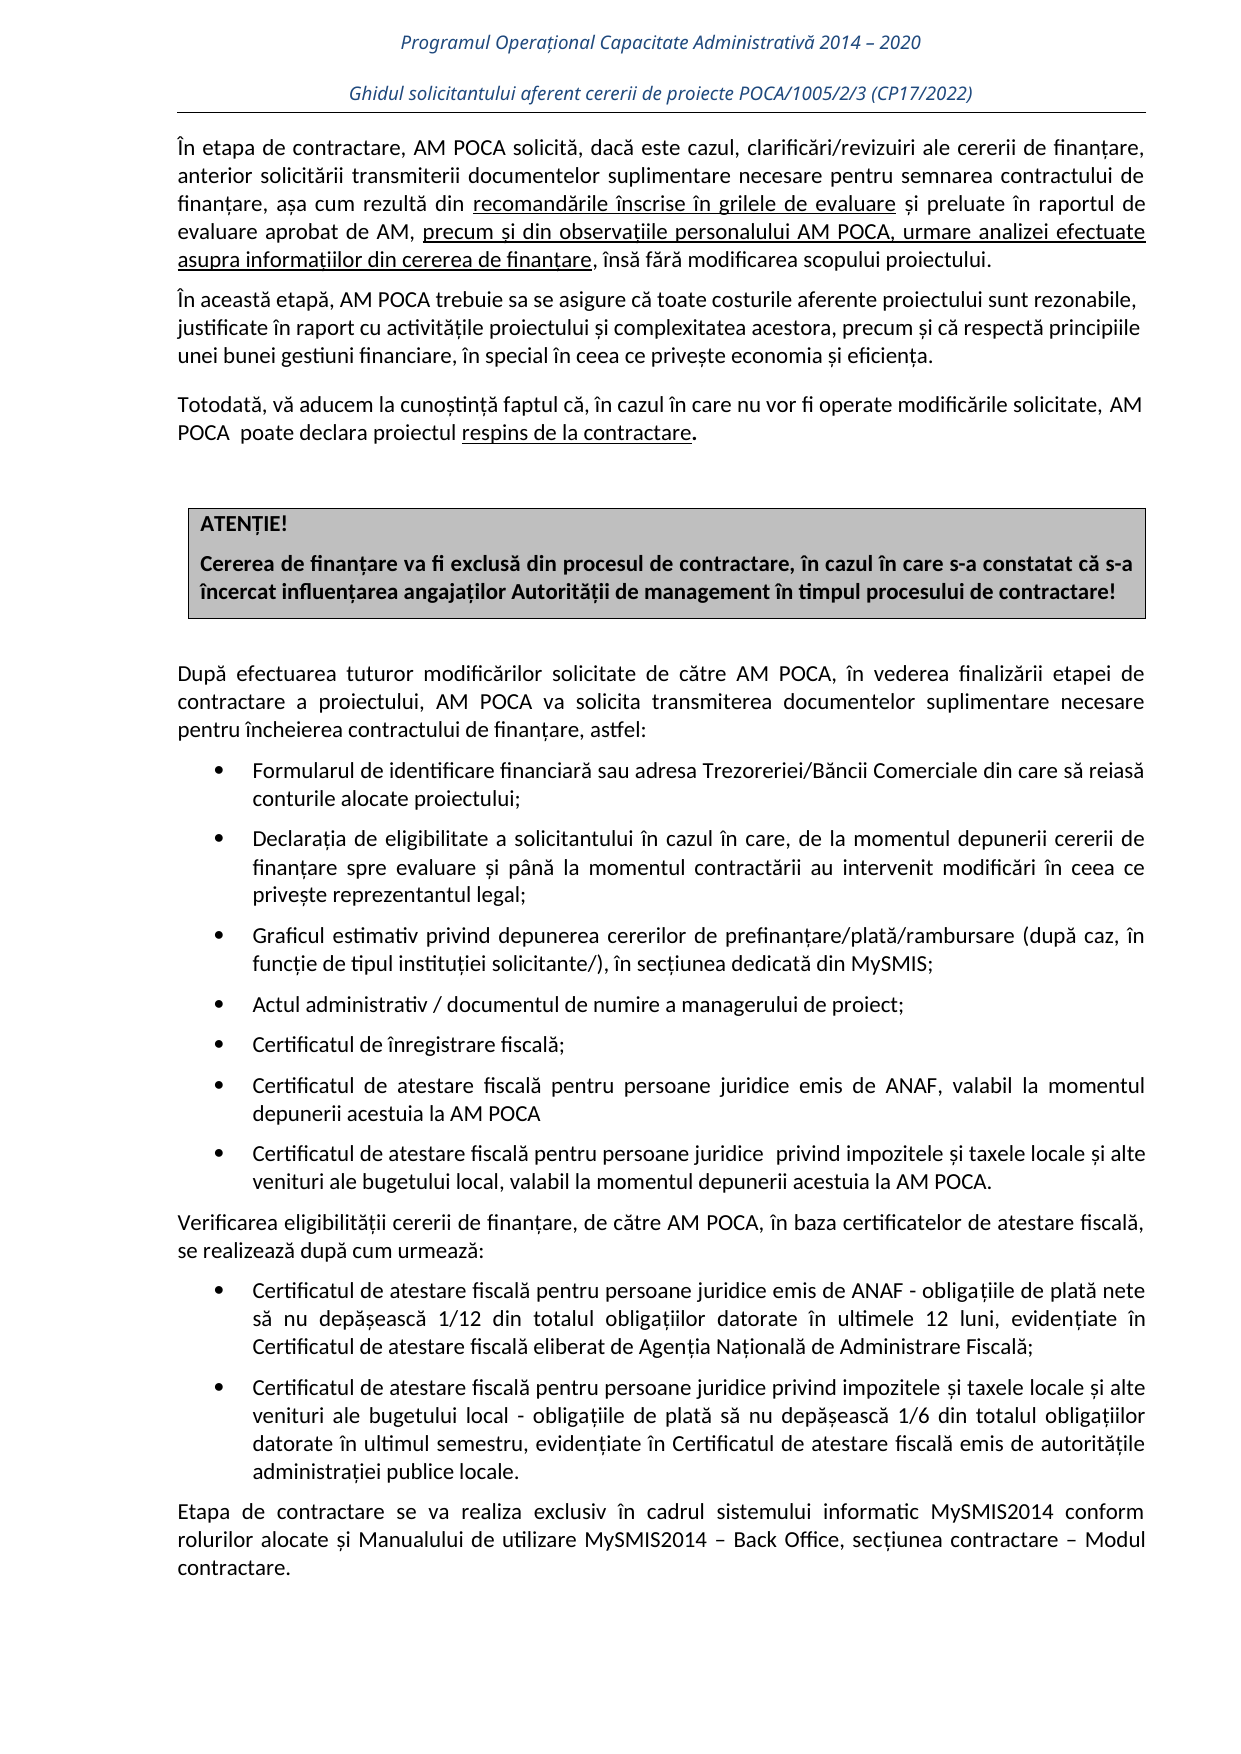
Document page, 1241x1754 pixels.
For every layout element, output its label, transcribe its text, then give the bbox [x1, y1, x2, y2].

list Certificatul de înregistrare fiscală; [215, 1030, 1146, 1058]
list În această etapă, AM POCA trebuie sa se asigure că toate costurile aferente proiectului sunt rezonabile, justificate în raport cu activitățile proiectului și complexitatea acestora, precum și că respectă principiile unei bunei gestiuni financiare, în special în ceea ce privește economia și eficiența. [177, 286, 1146, 369]
list Certificatul de atestare fiscală pentru persoane juridice privind impozitele şi taxele locale şi alte venituri ale bugetului local - obligaţiile de plată să nu depăşească 1/6 din totalul obligaţiilor datorate în ultimul semestru, evidenţiate în Certificatul de atestare fiscală emis de autoritățile administrației publice locale. [215, 1373, 1146, 1485]
text În etapa de contractare, AM POCA solicită, dacă este cazul, clarificări/revizuiri ale cererii de finanțare, anterior solicitării transmiterii documentelor suplimentare necesare pentru semnarea contractului de finanțare, așa cum rezultă din recomandările înscrise în grilele de evaluare și preluate în raportul de evaluare aprobat de AM, precum și din observațiile personalului AM POCA, urmare analizei efectuate asupra informațiilor din cererea de finanțare, însă fără modificarea scopului proiectului. [177, 133, 1146, 273]
list Declarația de eligibilitate a solicitantului în cazul în care, de la momentul depunerii cererii de finanțare spre evaluare și până la momentul contractării au intervenit modificări în ceea ce privește reprezentantul legal; [215, 824, 1146, 909]
text După efectuarea tuturor modificărilor solicitate de către AM POCA, în vederea finalizării etapei de contractare a proiectului, AM POCA va solicita transmiterea documentelor suplimentare necesare pentru încheierea contractului de finanțare, astfel: [177, 659, 1146, 743]
list Certificatul de atestare fiscală pentru persoane juridice emis de ANAF, valabil la momentul depunerii acestuia la AM POCA [215, 1071, 1146, 1127]
list Formularul de identificare financiară sau adresa Trezoreriei/Băncii Comerciale din care să reiasă conturile alocate proiectului; [215, 756, 1146, 812]
list Certificatul de atestare fiscală pentru persoane juridice privind impozitele şi taxele locale şi alte venituri ale bugetului local, valabil la momentul depunerii acestuia la AM POCA. [215, 1139, 1146, 1195]
text Etapa de contractare se va realiza exclusiv în cadrul sistemului informatic MySMIS2014 conform rolurilor alocate şi Manualului de utilizare MySMIS2014 – Back Office, secţiunea contractare – Modul contractare. [177, 1497, 1146, 1582]
list Certificatul de atestare fiscală pentru persoane juridice emis de ANAF - obligaţiile de plată nete să nu depăşească 1/12 din totalul obligaţiilor datorate în ultimele 12 luni, evidenţiate în Certificatul de atestare fiscală eliberat de Agenţia Naţională de Administrare Fiscală; [215, 1276, 1146, 1360]
table_header ATENȚIE! Cererea de finanţare va fi exclusă din procesul de contractare, în cazul în care s-a constatat că s-a încercat influenţarea angajaţilor Autorităţii de management în timpul procesului de contractare! [189, 509, 1145, 618]
list Graficul estimativ privind depunerea cererilor de prefinanțare/plată/rambursare (după caz, în funcție de tipul instituției solicitante/), în secțiunea dedicată din MySMIS; [215, 921, 1146, 977]
text Verificarea eligibilității cererii de finanțare, de către AM POCA, în baza certificatelor de atestare fiscală, se realizează după cum urmează: [177, 1208, 1146, 1264]
text Totodată, vă aducem la cunoștință faptul că, în cazul în care nu vor fi operate modificările solicitate, AM POCA poate declara proiectul respins de la contractare. [177, 390, 1146, 446]
list Actul administrativ / documentul de numire a managerului de proiect; [215, 990, 1146, 1018]
